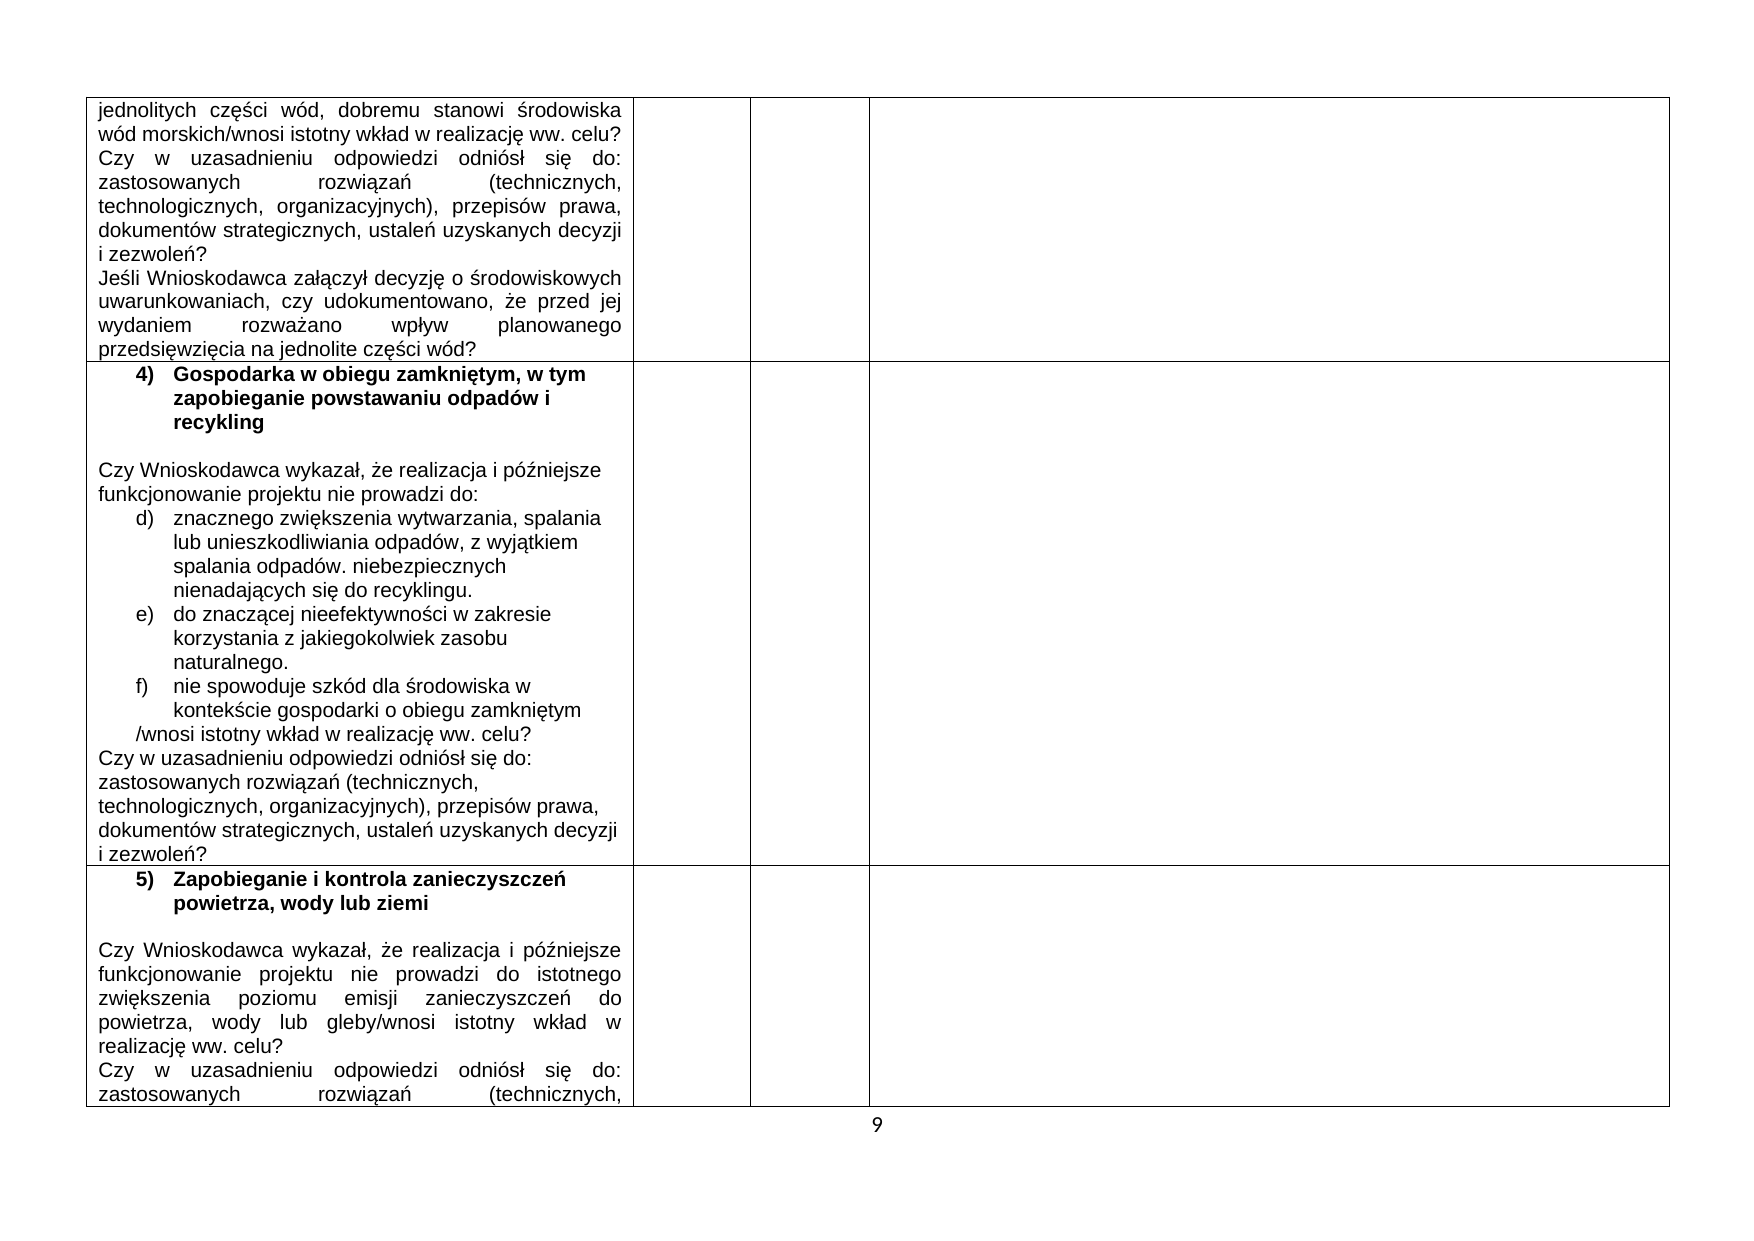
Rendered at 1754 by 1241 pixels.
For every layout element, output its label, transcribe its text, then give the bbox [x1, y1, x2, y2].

table_cell [870, 866, 1669, 1106]
table_cell Gospodarka w obiegu zamkniętym, w tym zapobieganie powstawaniu odpadów i recykling Czy Wnioskodawca wykazał, że realizacja i późniejsze funkcjonowanie projektu nie prowadzi do: znacznego zwiększenia wytwarzania, spalania lub unieszkodliwiania odpadów, z wyjątkiem spalania odpadów. niebezpiecznych nienadających się do recyklingu. do znaczącej nieefektywności w zakresie korzystania z jakiegokolwiek zasobu naturalnego. nie spowoduje szkód dla środowiska w kontekście gospodarki o obiegu zamkniętym /wnosi istotny wkład w realizację ww. celu? Czy w uzasadnieniu odpowiedzi odniósł się do: zastosowanych rozwiązań (technicznych, technologicznych, organizacyjnych), przepisów prawa, dokumentów strategicznych, ustaleń uzyskanych decyzji i zezwoleń? [87, 362, 633, 865]
table_cell [634, 362, 750, 865]
table_cell [751, 98, 869, 361]
table_cell [751, 866, 869, 1106]
table_cell [870, 98, 1669, 361]
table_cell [87, 98, 633, 361]
table_cell [751, 362, 869, 865]
table_cell [634, 98, 750, 361]
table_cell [87, 866, 633, 1106]
table_cell [634, 866, 750, 1106]
table_cell [870, 362, 1669, 865]
